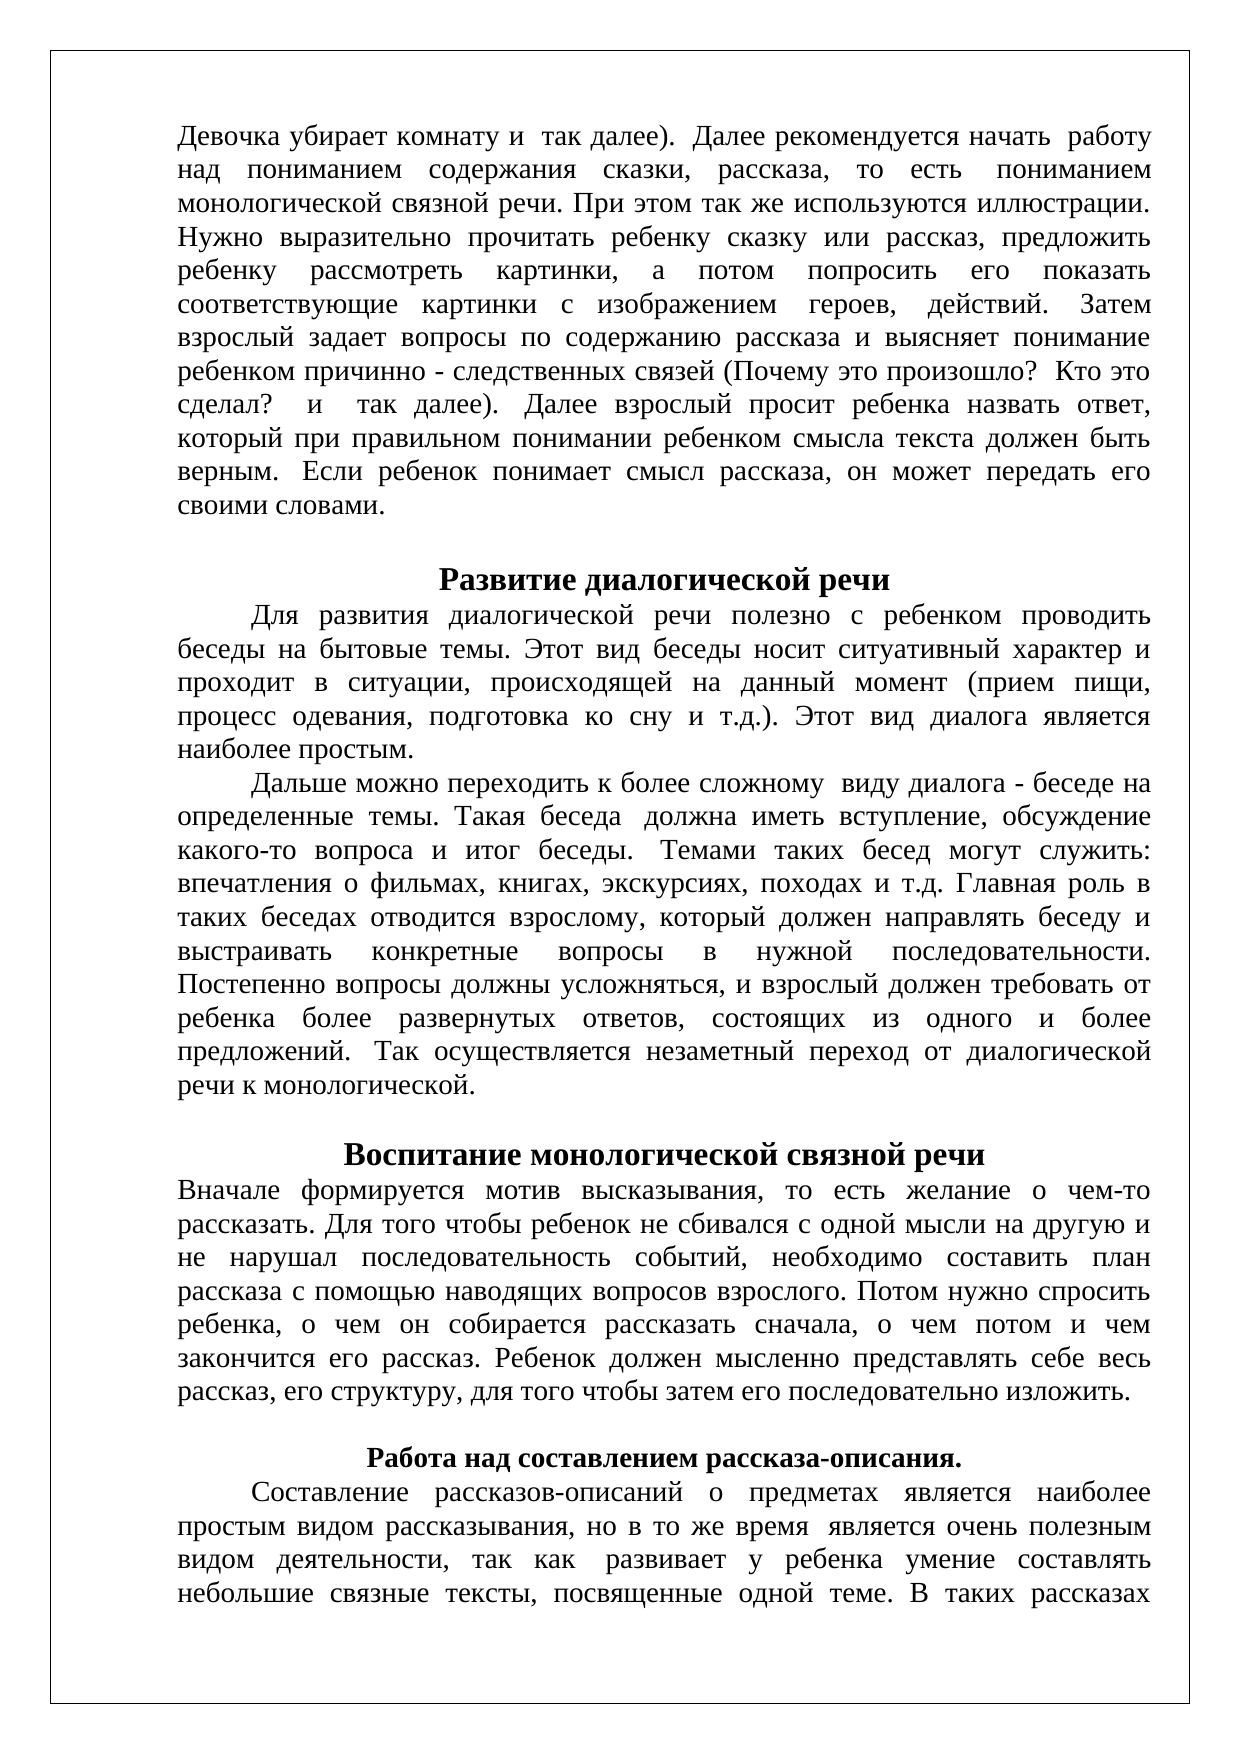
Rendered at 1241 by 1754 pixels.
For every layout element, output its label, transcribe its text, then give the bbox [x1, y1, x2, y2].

text Для развития диалогической речи полезно с ребенком проводить беседы на бытовые темы. Этот вид беседы носит ситуативный характер и проходит в ситуации, происходящей на данный момент (прием пищи, процесс одевания, подготовка ко сну и т.д.). Этот вид диалога является наиболее простым. [177, 597, 1152, 765]
text Вначале формируется мотив высказывания, то есть желание о чем-то рассказать. Для того чтобы ребенок не сбивался с одной мысли на другую и не нарушал последовательность событий, необходимо составить план рассказа с помощью наводящих вопросов взрослого. Потом нужно спросить ребенка, о чем он собирается рассказать сначала, о чем потом и чем закончится его рассказ. Ребенок должен мысленно представлять себе весь рассказ, его структуру, для того чтобы затем его последовательно изложить. [177, 1172, 1152, 1407]
text Развитие диалогической речи [177, 559, 1152, 597]
text Работа над составлением рассказа-описания. [177, 1441, 1152, 1474]
text Дальше можно переходить к более сложному виду диалога - беседе на определенные темы. Такая беседа должна иметь вступление, обсуждение какого-то вопроса и итог беседы. Темами таких бесед могут служить: впечатления о фильмах, книгах, экскурсиях, походах и т.д. Главная роль в таких беседах отводится взрослому, который должен направлять беседу и выстраивать конкретные вопросы в нужной последовательности. Постепенно вопросы должны усложняться, и взрослый должен требовать от ребенка более развернутых ответов, состоящих из одного и более предложений. Так осуществляется незаметный переход от диалогической речи к монологической. [177, 765, 1152, 1100]
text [177, 118, 1152, 521]
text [177, 1474, 1152, 1608]
text Воспитание монологической связной речи [177, 1134, 1152, 1172]
